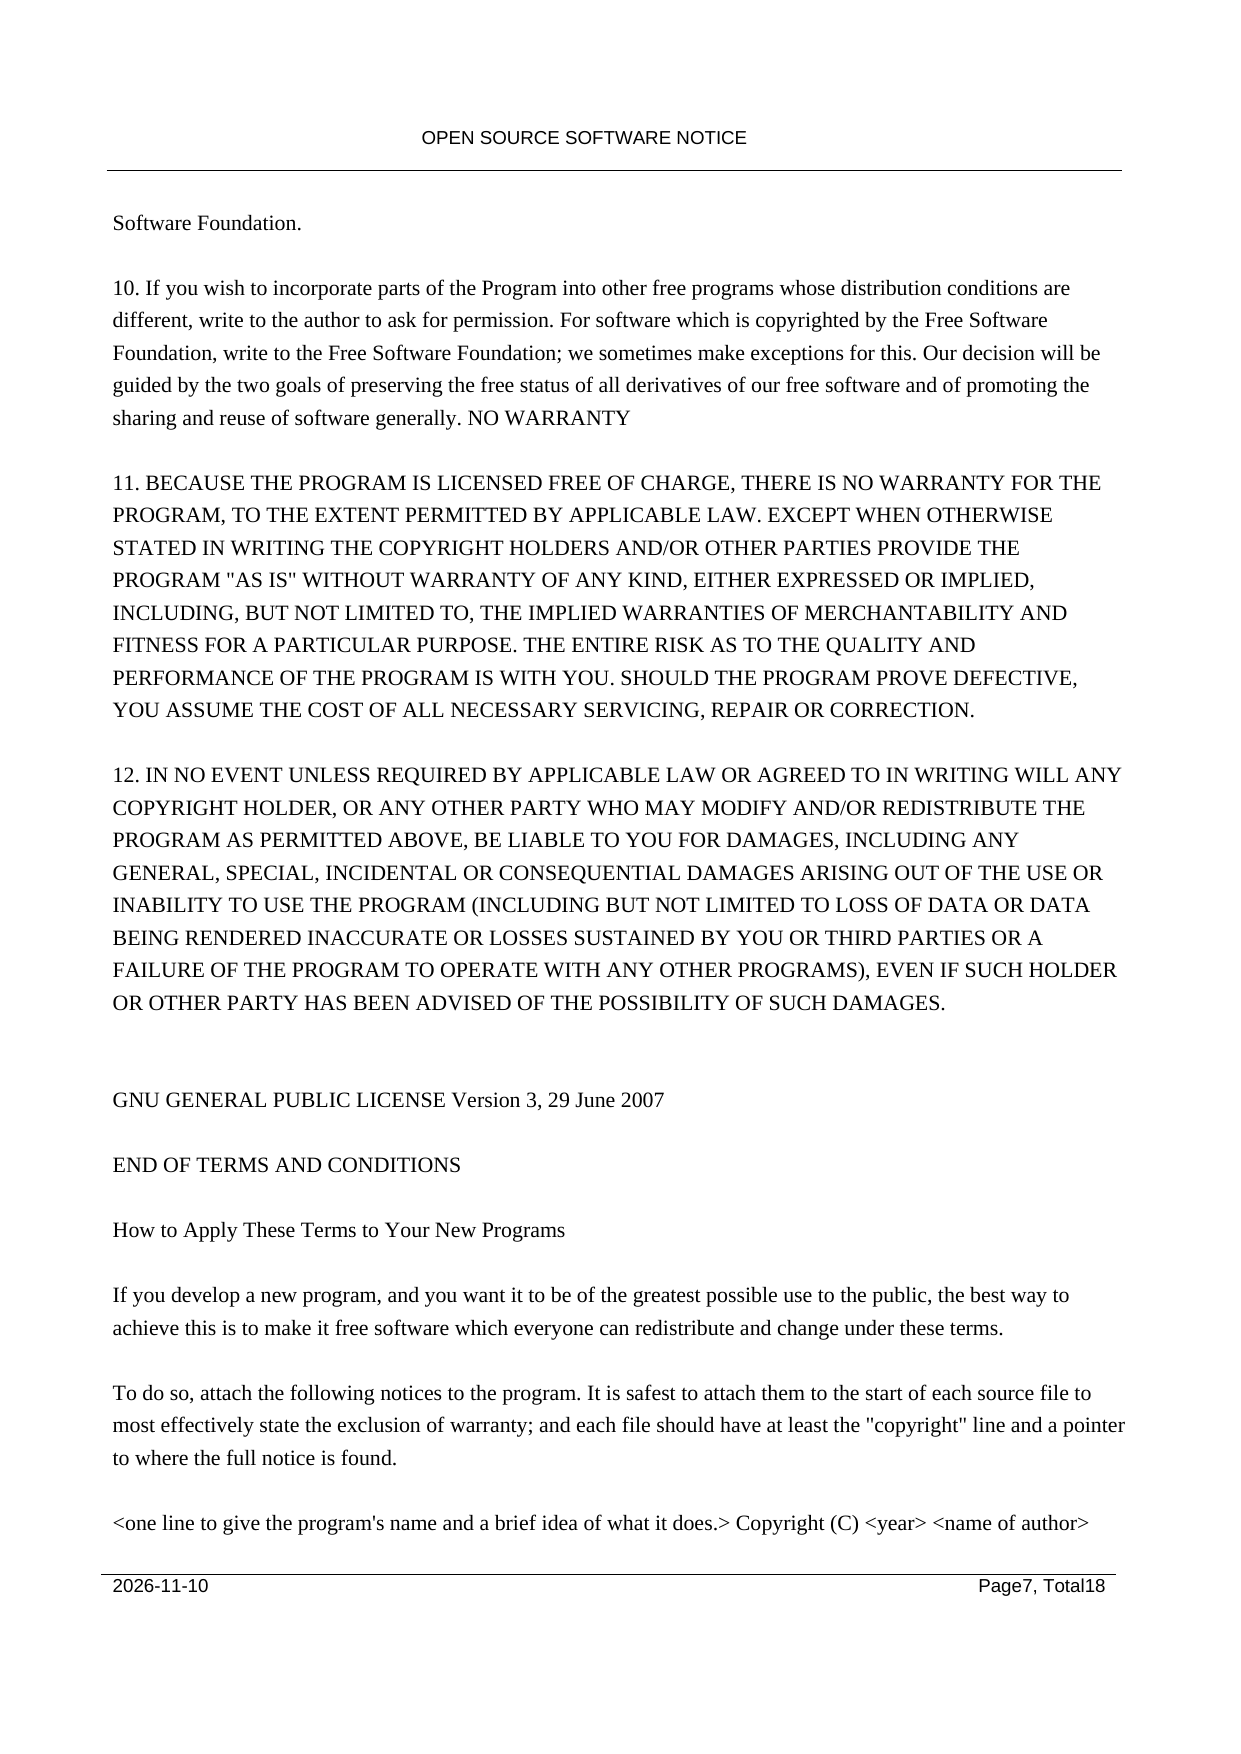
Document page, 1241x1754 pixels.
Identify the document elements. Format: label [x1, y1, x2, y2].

text [112, 206, 1128, 1539]
